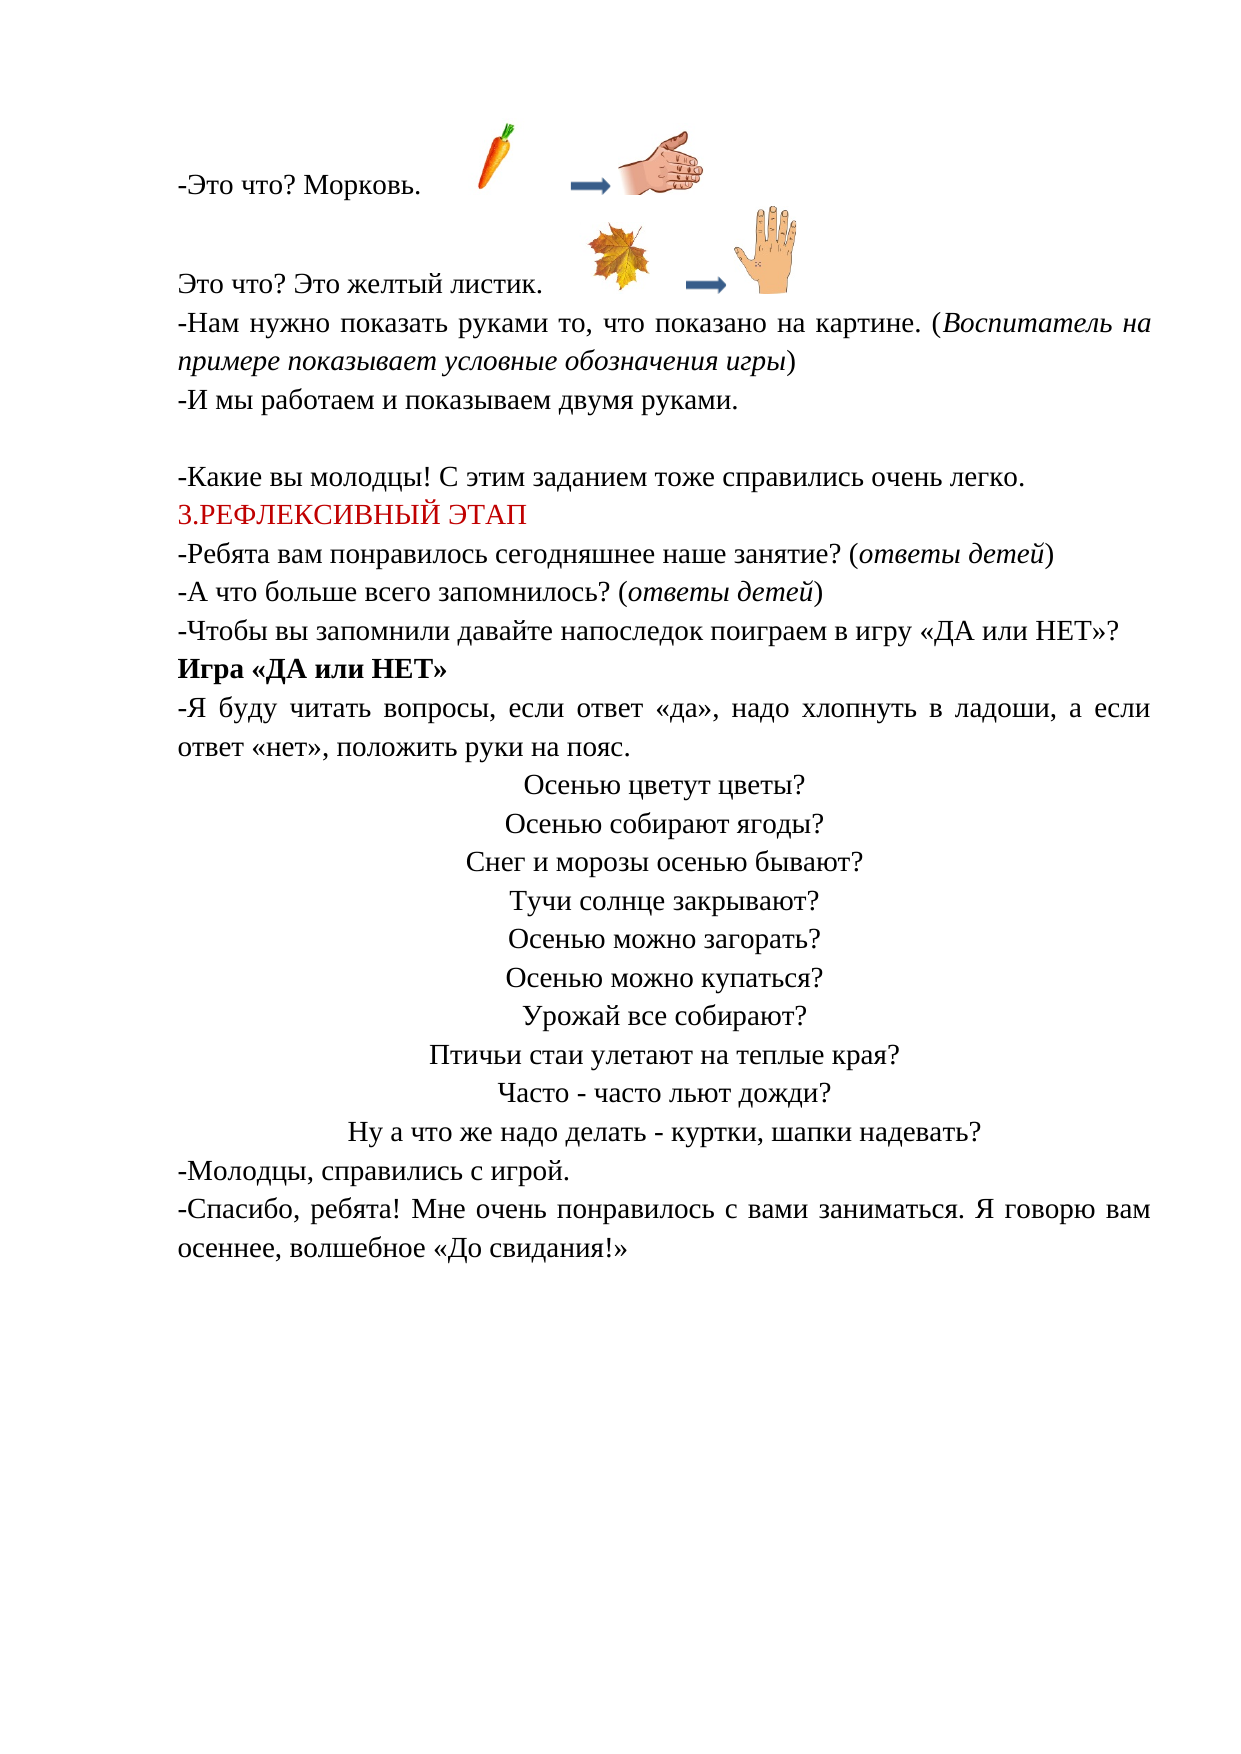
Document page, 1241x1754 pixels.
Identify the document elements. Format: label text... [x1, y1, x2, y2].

text -Какие вы молодцы! С этим заданием тоже справились очень легко. [177, 459, 1152, 492]
text 3.РЕФЛЕКСИВНЫЙ ЭТАП [177, 497, 1152, 531]
text Ну а что же надо делать - куртки, шапки надевать? [177, 1114, 1152, 1148]
text Птичьи стаи улетают на теплые края? [177, 1037, 1152, 1071]
text Осенью можно купаться? [177, 960, 1152, 993]
text Осенью можно загорать? [177, 921, 1152, 955]
text Игра «ДА или НЕТ» [177, 652, 1152, 685]
text Осенью цветут цветы? [177, 767, 1152, 801]
text -Нам нужно показать руками то, что показано на картине. (Воспитатель на примере показывает условные обозначения игры) [177, 305, 1152, 377]
text Это что? Это желтый листик. [177, 206, 1152, 300]
text -Ребята вам понравилось сегодняшнее наше занятие? (ответы детей) [177, 536, 1152, 569]
text -Спасибо, ребята! Мне очень понравилось с вами заниматься. Я говорю вам осеннее, волшебное «До свидания!» [177, 1191, 1152, 1263]
text Снег и морозы осенью бывают? [177, 844, 1152, 878]
text -И мы работаем и показываем двумя руками. [177, 382, 1152, 415]
text Часто - часто льют дожди? [177, 1076, 1152, 1109]
picture [457, 118, 535, 195]
picture [686, 276, 727, 294]
text Урожай все собирают? [177, 998, 1152, 1032]
picture [618, 123, 704, 195]
text -Я буду читать вопросы, если ответ «да», надо хлопнуть в ладоши, а если ответ «нет», положить руки на пояс. [177, 690, 1152, 762]
text Осенью собирают ягоды? [177, 806, 1152, 839]
picture [570, 177, 611, 195]
picture [733, 206, 797, 294]
text -Это что? Морковь. [177, 118, 1152, 201]
text -Молодцы, справились с игрой. [177, 1153, 1152, 1186]
text Тучи солнце закрывают? [177, 883, 1152, 916]
picture [579, 222, 650, 294]
text -А что больше всего запомнилось? (ответы детей) [177, 574, 1152, 608]
text -Чтобы вы запомнили давайте напоследок поиграем в игру «ДА или НЕТ»? [177, 613, 1152, 647]
